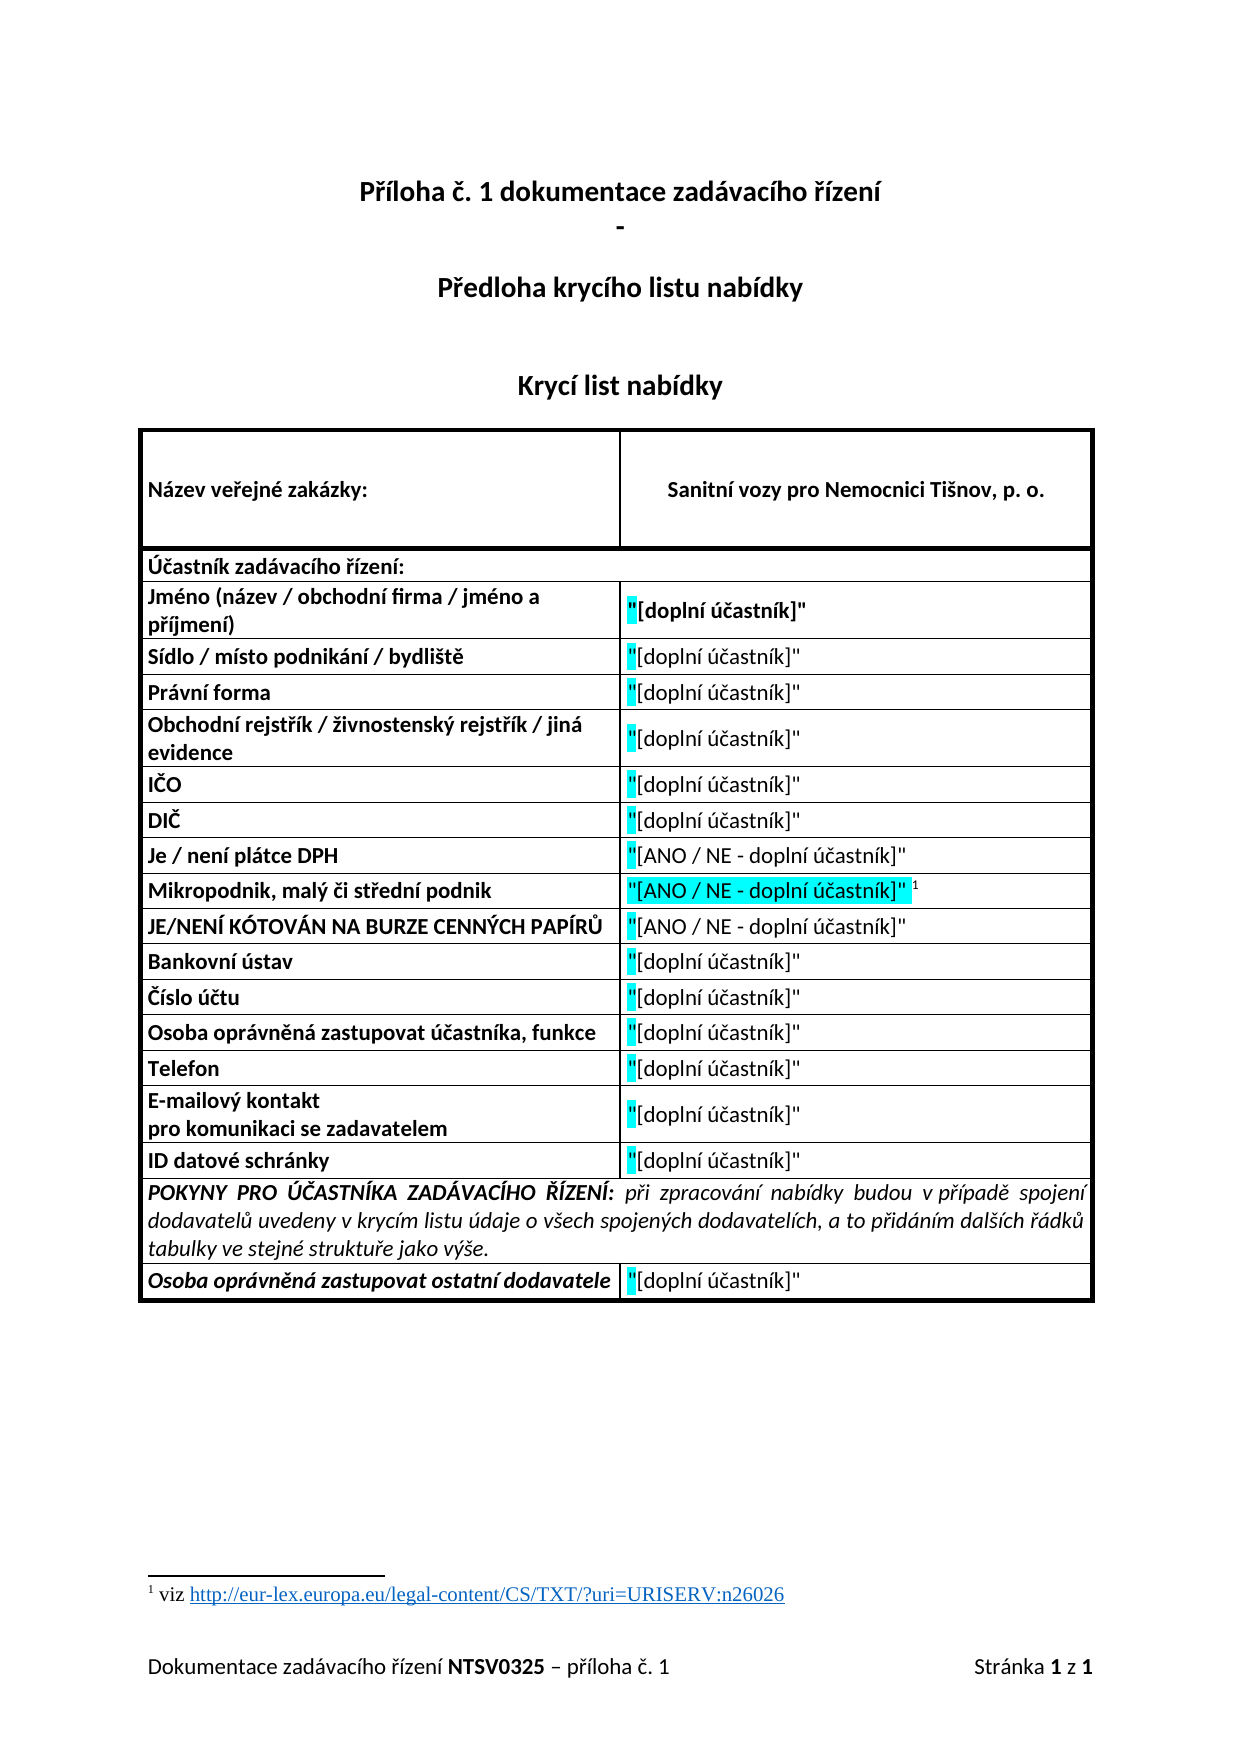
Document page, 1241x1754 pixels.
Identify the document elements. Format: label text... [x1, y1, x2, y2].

table_cell Osoba oprávněná zastupovat ostatní dodavatele [143, 1264, 619, 1298]
table_cell Právní forma [143, 675, 619, 709]
table_cell [621, 639, 1090, 674]
table_cell [621, 803, 1090, 837]
table_cell [621, 874, 1090, 908]
table_cell Jméno (název / obchodní firma / jméno a příjmení) [143, 582, 619, 638]
table_cell [621, 767, 1090, 802]
table_cell Mikropodnik, malý či střední podnik [143, 874, 619, 908]
table_header Název veřejné zakázky: [143, 432, 619, 546]
table_cell POKYNY PRO ÚČASTNÍKA ZADÁVACÍHO ŘÍZENÍ: při zpracování nabídky budou v případě spojení dodavatelů uvedeny v krycím listu údaje o všech spojených dodavatelích, a to přidáním dalších řádků tabulky ve stejné struktuře jako výše. [143, 1179, 1090, 1262]
table_cell Telefon [143, 1051, 619, 1085]
table_cell [621, 675, 1090, 709]
table_cell IČO [143, 767, 619, 802]
table_cell [621, 1015, 1090, 1049]
table_cell Bankovní ústav [143, 944, 619, 979]
table_cell [621, 1051, 1090, 1085]
table_cell [621, 980, 1090, 1014]
table_cell [621, 838, 1090, 872]
table_cell Obchodní rejstřík / živnostenský rejstřík / jiná evidence [143, 710, 619, 766]
table_header Sanitní vozy pro Nemocnici Tišnov, p. o. [621, 432, 1090, 546]
text Krycí list nabídky [148, 367, 1093, 403]
text Předloha krycího listu nabídky [148, 269, 1093, 304]
table_cell Sídlo / místo podnikání / bydliště [143, 639, 619, 674]
table_cell [621, 1086, 1090, 1142]
text - [148, 208, 1093, 244]
table_cell [621, 1143, 1090, 1177]
table_cell [621, 1264, 1090, 1298]
table_cell DIČ [143, 803, 619, 837]
table_cell [621, 909, 1090, 943]
table_cell Účastník zadávacího řízení: [143, 551, 1090, 581]
table_cell Číslo účtu [143, 980, 619, 1014]
table_cell [621, 944, 1090, 979]
table_cell Je / není plátce DPH [143, 838, 619, 872]
table_cell JE/NENÍ KÓTOVÁN NA BURZE CENNÝCH PAPÍRŮ [143, 909, 619, 943]
table_cell Osoba oprávněná zastupovat účastníka, funkce [143, 1015, 619, 1049]
table_cell ID datové schránky [143, 1143, 619, 1177]
table_cell E-mailový kontakt pro komunikaci se zadavatelem [143, 1086, 619, 1142]
table_cell [621, 582, 1090, 638]
table_cell [621, 710, 1090, 766]
text Příloha č. 1 dokumentace zadávacího řízení [148, 173, 1093, 208]
